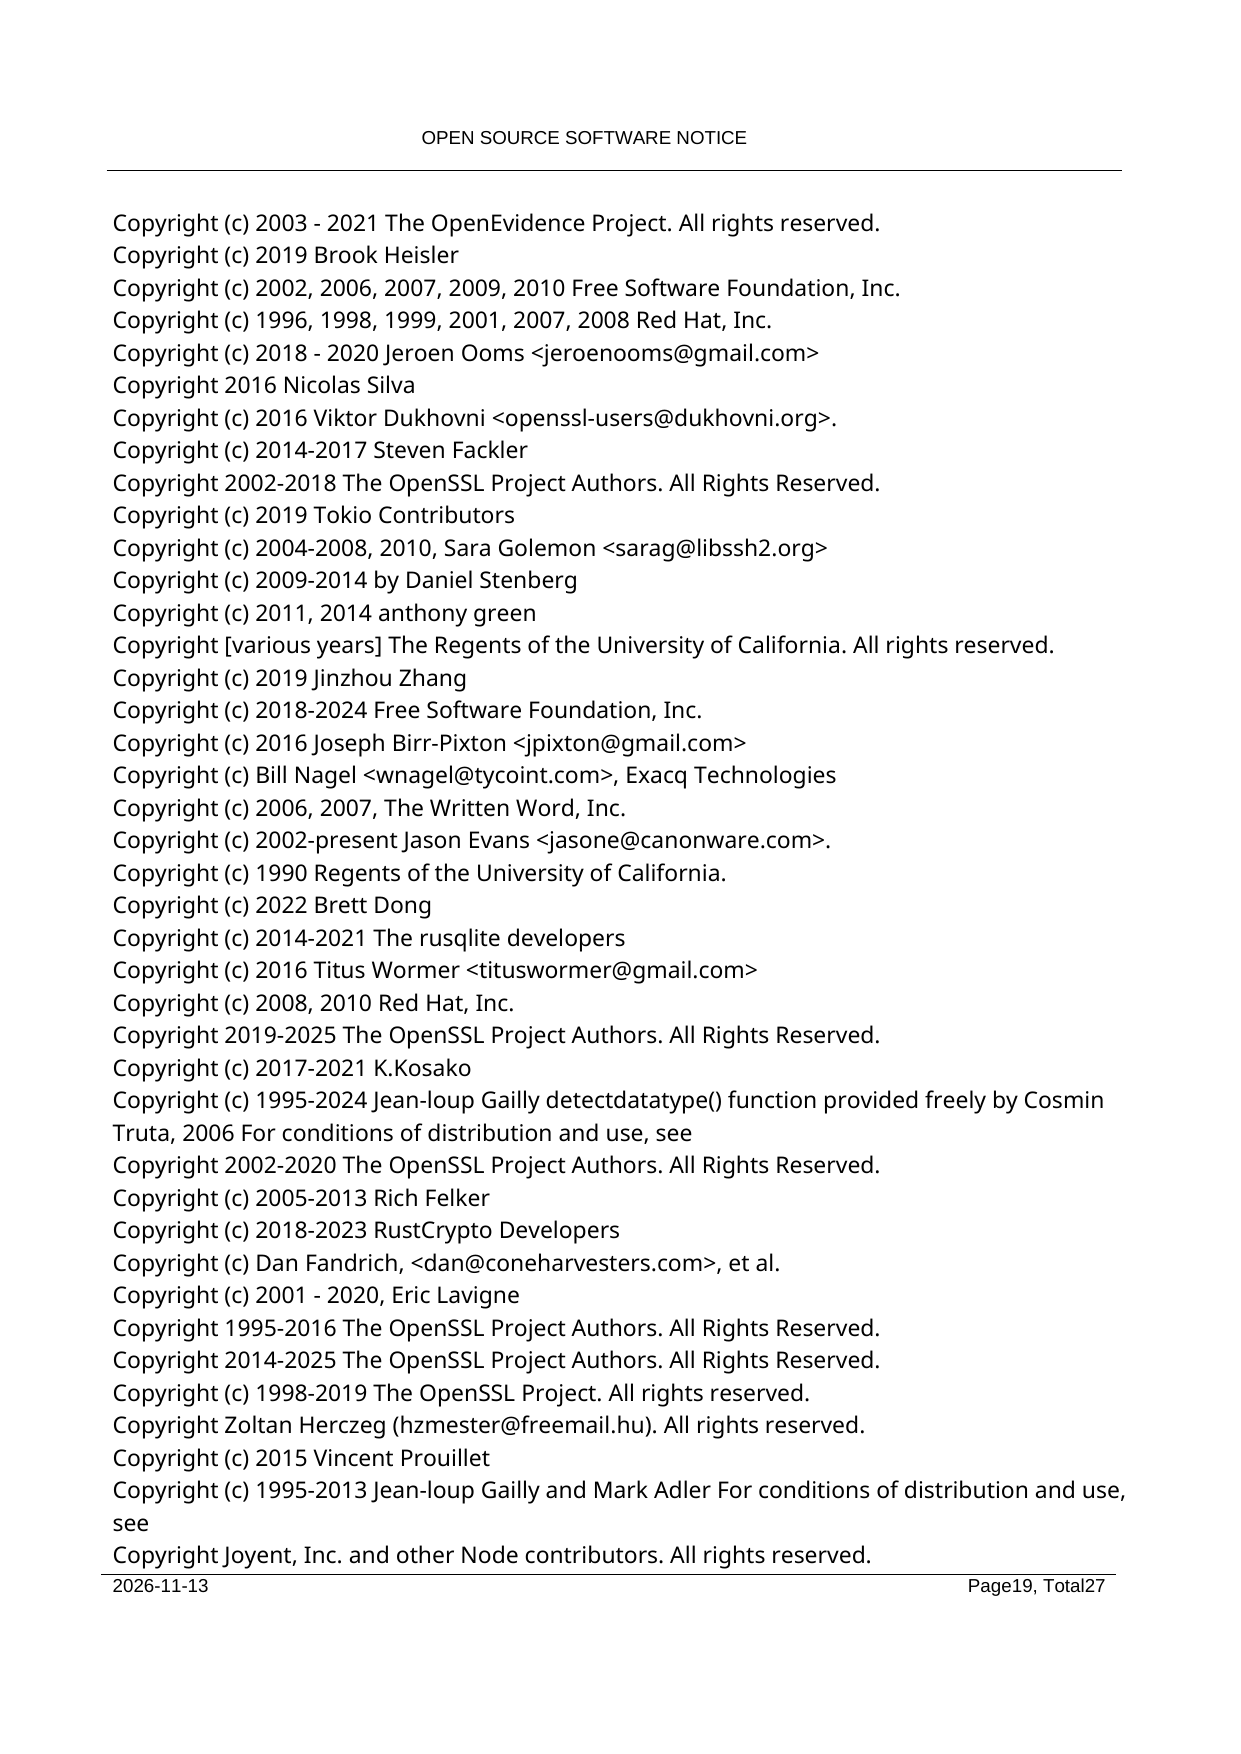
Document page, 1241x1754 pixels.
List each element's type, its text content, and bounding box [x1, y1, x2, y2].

text Copyright (c) 2014-2017 Steven Fackler [112, 434, 1128, 466]
text Copyright Zoltan Herczeg (hzmester@freemail.hu). All rights reserved. [112, 1409, 1128, 1441]
text Copyright (c) 2005-2013 Rich Felker [112, 1181, 1128, 1214]
text Copyright 2002-2020 The OpenSSL Project Authors. All Rights Reserved. [112, 1149, 1128, 1181]
text Copyright (c) 1996, 1998, 1999, 2001, 2007, 2008 Red Hat, Inc. [112, 304, 1128, 336]
text Copyright [various years] The Regents of the University of California. All rights reserved. [112, 629, 1128, 661]
text Copyright (c) 1995-2013 Jean-loup Gailly and Mark Adler For conditions of distribution and use, see [112, 1474, 1128, 1539]
text Copyright (c) 2011, 2014 anthony green [112, 596, 1128, 629]
text Copyright (c) 2015 Vincent Prouillet [112, 1441, 1128, 1474]
text Copyright (c) 2018-2024 Free Software Foundation, Inc. [112, 694, 1128, 726]
text Copyright 2002-2018 The OpenSSL Project Authors. All Rights Reserved. [112, 466, 1128, 499]
text Copyright (c) 2009-2014 by Daniel Stenberg [112, 564, 1128, 596]
text Copyright (c) 2019 Brook Heisler [112, 239, 1128, 271]
text Copyright (c) 2006, 2007, The Written Word, Inc. [112, 791, 1128, 824]
text Copyright (c) 1990 Regents of the University of California. [112, 856, 1128, 889]
text Copyright 2016 Nicolas Silva [112, 369, 1128, 401]
text Copyright (c) 2022 Brett Dong [112, 889, 1128, 921]
text Copyright (c) 2018-2023 RustCrypto Developers [112, 1214, 1128, 1246]
text Copyright Joyent, Inc. and other Node contributors. All rights reserved. [112, 1539, 1128, 1571]
text Copyright (c) Bill Nagel <wnagel@tycoint.com>, Exacq Technologies [112, 759, 1128, 791]
text Copyright 2019-2025 The OpenSSL Project Authors. All Rights Reserved. [112, 1019, 1128, 1051]
text Copyright (c) 2004-2008, 2010, Sara Golemon <sarag@libssh2.org> [112, 531, 1128, 564]
text Copyright (c) 2002-present Jason Evans <jasone@canonware.com>. [112, 824, 1128, 856]
text Copyright (c) 2017-2021 K.Kosako [112, 1051, 1128, 1084]
text Copyright (c) 2014-2021 The rusqlite developers [112, 921, 1128, 954]
text Copyright (c) 2019 Tokio Contributors [112, 499, 1128, 531]
text Copyright (c) 2016 Viktor Dukhovni <openssl-users@dukhovni.org>. [112, 401, 1128, 434]
text Copyright (c) 2001 - 2020, Eric Lavigne [112, 1279, 1128, 1311]
text Copyright (c) 2016 Joseph Birr-Pixton <jpixton@gmail.com> [112, 726, 1128, 759]
text Copyright (c) 1998-2019 The OpenSSL Project. All rights reserved. [112, 1376, 1128, 1409]
text Copyright (c) 2003 - 2021 The OpenEvidence Project. All rights reserved. [112, 206, 1128, 239]
text Copyright (c) 1995-2024 Jean-loup Gailly detectdatatype() function provided freely by Cosmin Truta, 2006 For conditions of distribution and use, see [112, 1084, 1128, 1149]
text Copyright (c) 2019 Jinzhou Zhang [112, 661, 1128, 694]
text Copyright 2014-2025 The OpenSSL Project Authors. All Rights Reserved. [112, 1344, 1128, 1376]
text Copyright (c) Dan Fandrich, <dan@coneharvesters.com>, et al. [112, 1246, 1128, 1279]
text Copyright (c) 2002, 2006, 2007, 2009, 2010 Free Software Foundation, Inc. [112, 271, 1128, 304]
text Copyright 1995-2016 The OpenSSL Project Authors. All Rights Reserved. [112, 1311, 1128, 1344]
text Copyright (c) 2018 - 2020 Jeroen Ooms <jeroenooms@gmail.com> [112, 336, 1128, 369]
text Copyright (c) 2016 Titus Wormer <tituswormer@gmail.com> [112, 954, 1128, 986]
text Copyright (c) 2008, 2010 Red Hat, Inc. [112, 986, 1128, 1019]
